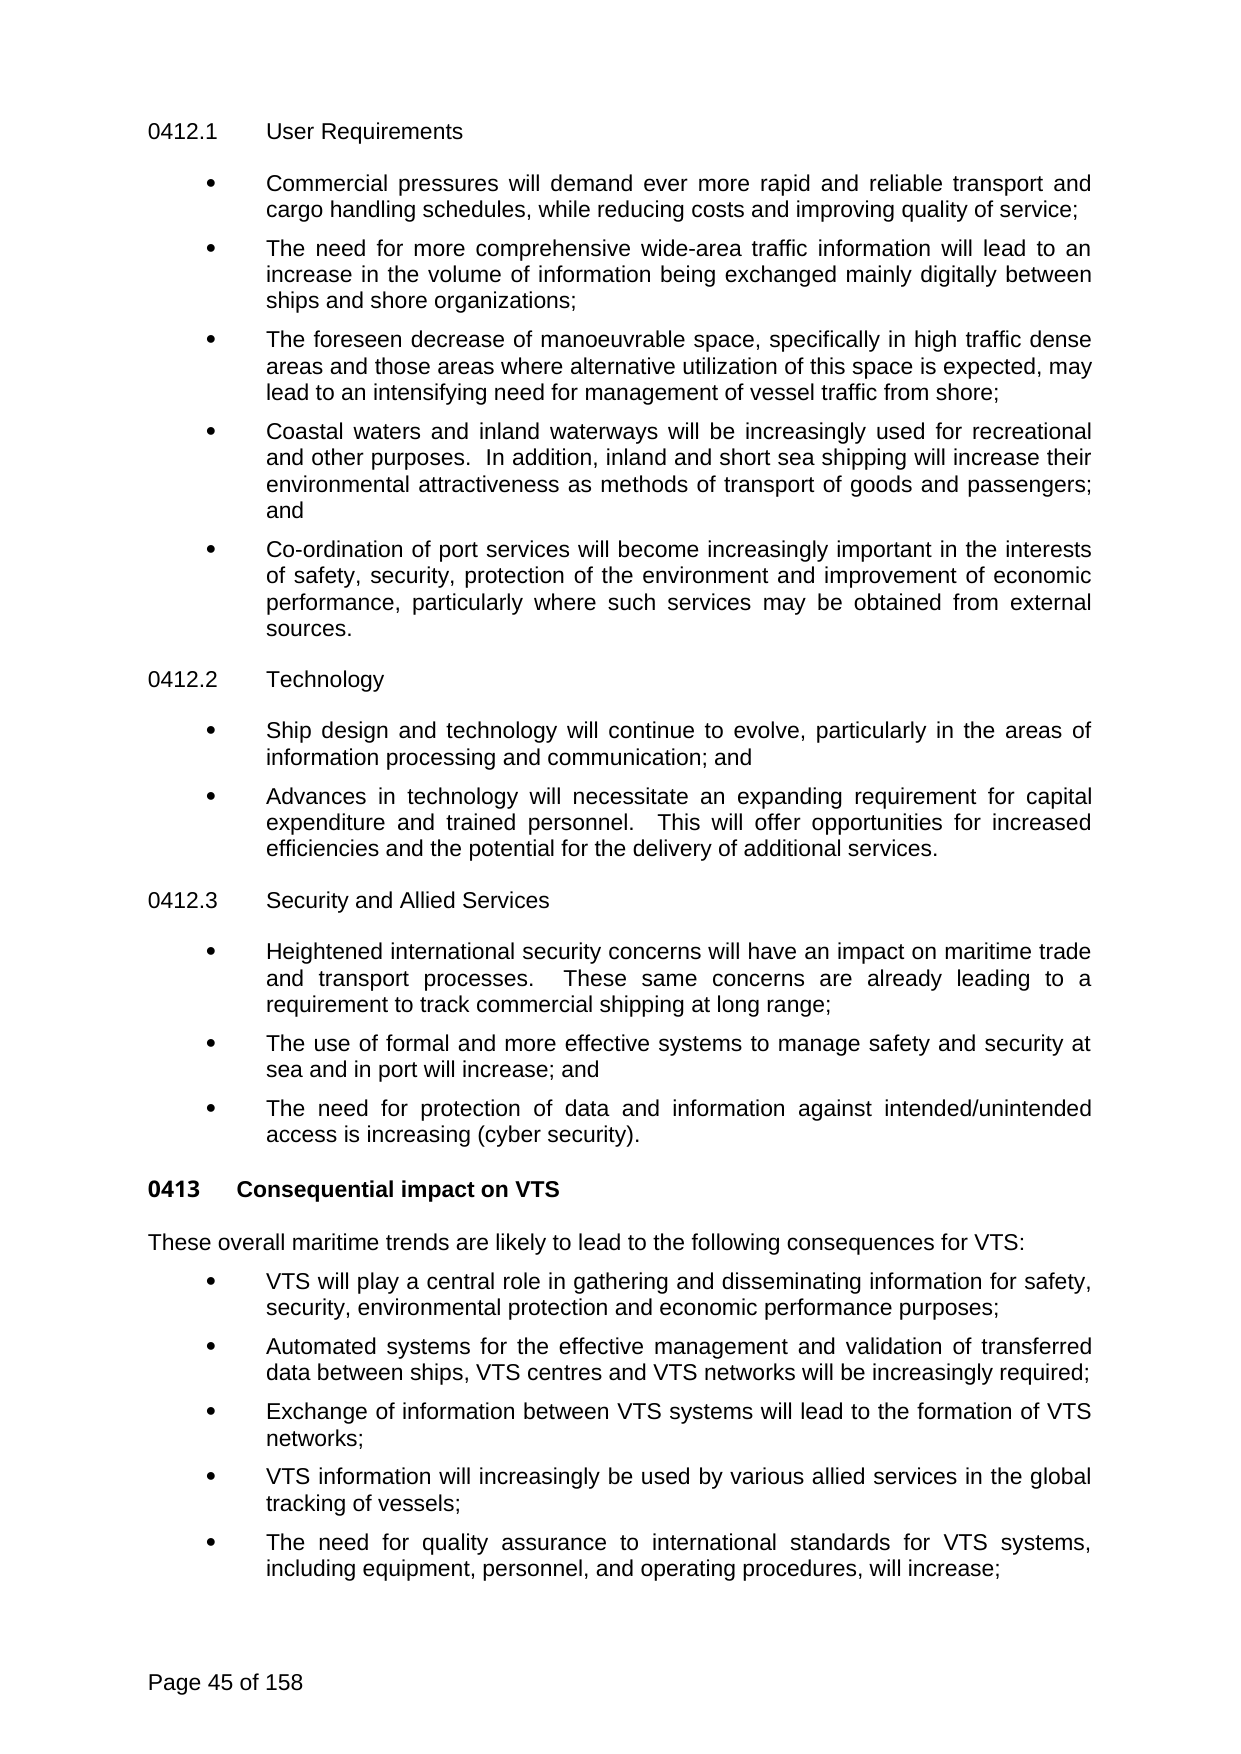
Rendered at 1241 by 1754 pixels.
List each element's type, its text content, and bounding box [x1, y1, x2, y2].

text The foreseen decrease of manoeuvrable space, specifically in high traffic dense areas and those areas where alternative utilization of this space is expected, may lead to an intensifying need for management of vessel traffic from shore; [207, 326, 1092, 405]
text The use of formal and more effective systems to manage safety and security at sea and in port will increase; and [207, 1030, 1092, 1082]
text The need for more comprehensive wide-area traffic information will lead to an increase in the volume of information being exchanged mainly digitally between ships and shore organizations; [207, 235, 1092, 314]
text Advances in technology will necessitate an expanding requirement for capital expenditure and trained personnel. This will offer opportunities for increased efficiencies and the potential for the delivery of additional services. [207, 783, 1092, 862]
text Exchange of information between VTS systems will lead to the formation of VTS networks; [207, 1398, 1092, 1451]
text Commercial pressures will demand ever more rapid and reliable transport and cargo handling schedules, while reducing costs and improving quality of service; [207, 169, 1092, 222]
text Co-ordination of port services will become increasingly important in the interests of safety, security, protection of the environment and improvement of economic performance, particularly where such services may be obtained from external sources. [207, 536, 1092, 641]
subtitle Technology [148, 666, 1092, 692]
text These overall maritime trends are likely to lead to the following consequences for VTS: [148, 1229, 1092, 1255]
text The need for protection of data and information against intended/unintended access is increasing (cyber security). [207, 1095, 1092, 1148]
text VTS will play a central role in gathering and disseminating information for safety, security, environmental protection and economic performance purposes; [207, 1268, 1092, 1320]
subtitle User Requirements [148, 118, 1092, 144]
text Ship design and technology will continue to evolve, particularly in the areas of information processing and communication; and [207, 717, 1092, 770]
subtitle Consequential impact on VTS [148, 1173, 1092, 1204]
text Heightened international security concerns will have an impact on maritime trade and transport processes. These same concerns are already leading to a requirement to track commercial shipping at long range; [207, 938, 1092, 1017]
text VTS information will increasingly be used by various allied services in the global tracking of vessels; [207, 1463, 1092, 1516]
text The need for quality assurance to international standards for VTS systems, including equipment, personnel, and operating procedures, will increase; [207, 1528, 1092, 1581]
subtitle Security and Allied Services [148, 887, 1092, 913]
text Coastal waters and inland waterways will be increasingly used for recreational and other purposes. In addition, inland and short sea shipping will increase their environmental attractiveness as methods of transport of goods and passengers; and [207, 418, 1092, 523]
text Automated systems for the effective management and validation of transferred data between ships, VTS centres and VTS networks will be increasingly required; [207, 1333, 1092, 1386]
